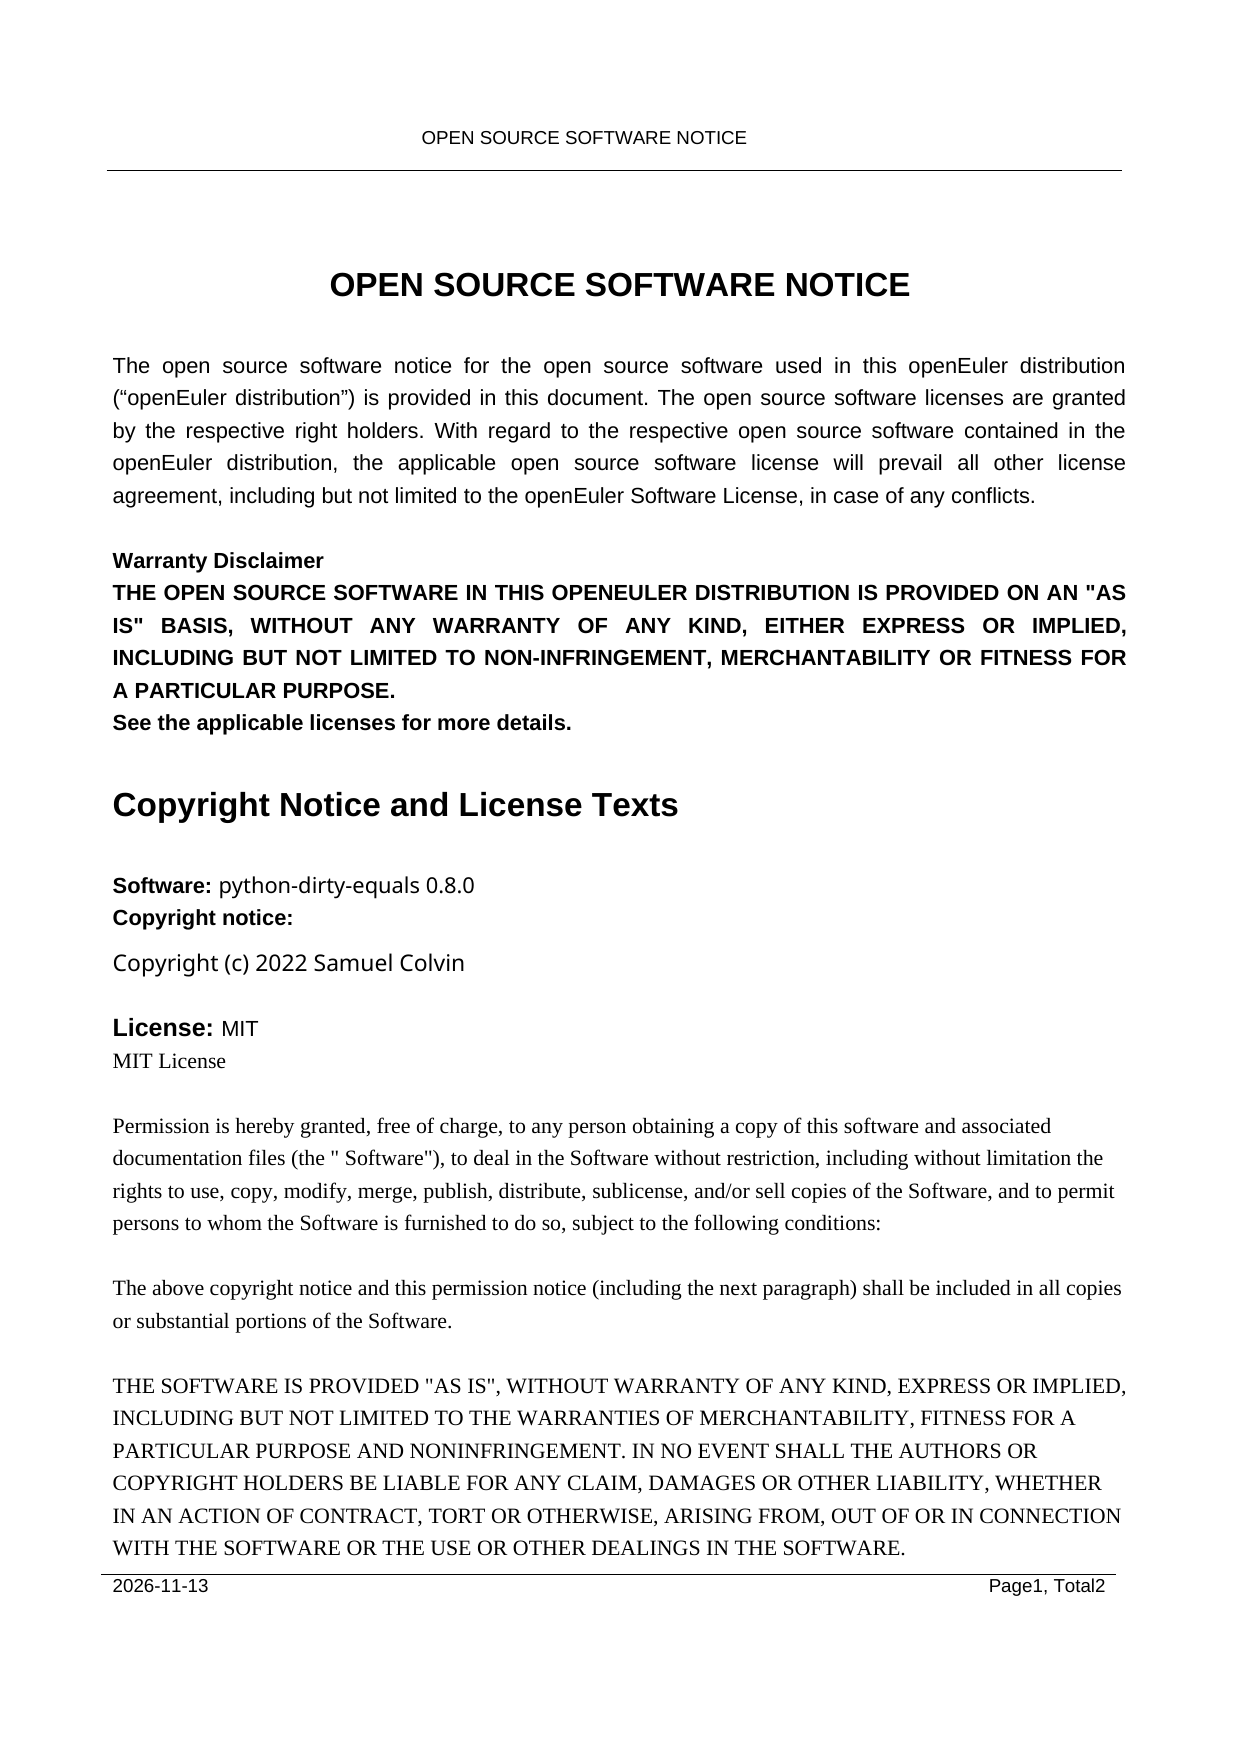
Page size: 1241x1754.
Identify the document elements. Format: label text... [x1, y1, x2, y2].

text Copyright (c) 2022 Samuel Colvin [112, 947, 1128, 1012]
text THE OPEN SOURCE SOFTWARE IN THIS OPENEULER DISTRIBUTION IS PROVIDED ON AN "AS IS" BASIS, WITHOUT ANY WARRANTY OF ANY KIND, EITHER EXPRESS OR IMPLIED, INCLUDING BUT NOT LIMITED TO NON-INFRINGEMENT, MERCHANTABILITY OR FITNESS FOR A PARTICULAR PURPOSE. See the applicable licenses for more details. [112, 576, 1128, 739]
text The open source software notice for the open source software used in this openEuler distribution (“openEuler distribution”) is provided in this document. The open source software licenses are granted by the respective right holders. With regard to the respective open source software contained in the openEuler distribution, the applicable open source software license will prevail all other license agreement, including but not limited to the openEuler Software License, in case of any conflicts. [112, 349, 1128, 511]
text Copyright notice: [112, 901, 1128, 934]
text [112, 1044, 1128, 1564]
text Warranty Disclaimer [112, 544, 1128, 576]
text Copyright Notice and License Texts [112, 771, 1128, 836]
text License: MIT [112, 1012, 1128, 1044]
title Software: python-dirty-equals 0.8.0 [112, 869, 1128, 901]
text OPEN SOURCE SOFTWARE NOTICE [112, 251, 1128, 316]
